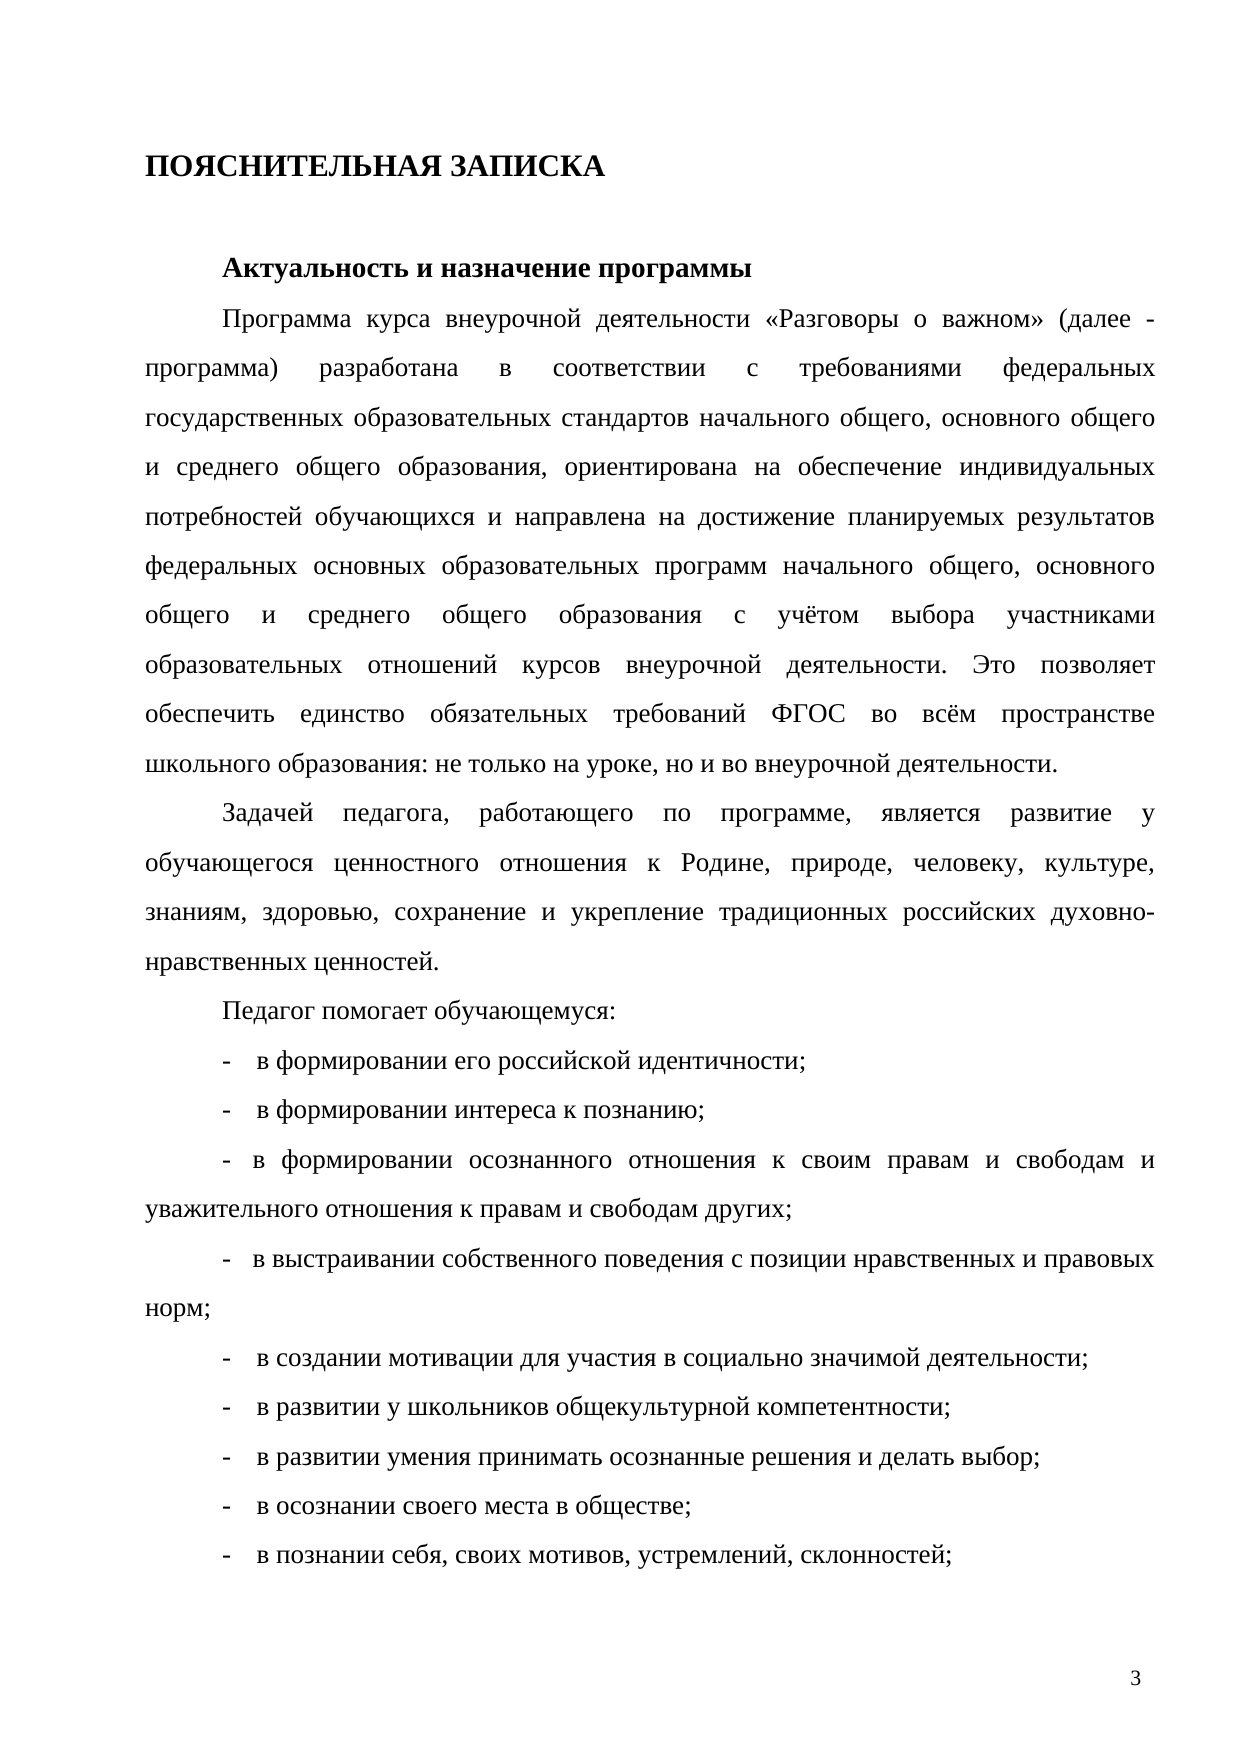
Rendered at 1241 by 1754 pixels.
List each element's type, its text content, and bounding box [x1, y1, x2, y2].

list в формировании интереса к познанию; [145, 1079, 1156, 1128]
list в развитии у школьников общекультурной компетентности; [145, 1376, 1156, 1425]
text Педагог помогает обучающемуся: [145, 980, 1156, 1029]
text ПОЯСНИТЕЛЬНАЯ ЗАПИСКА [145, 151, 1156, 182]
text Актуальность и назначение программы [145, 238, 1156, 287]
list в выстраивании собственного поведения с позиции нравственных и правовых норм; [145, 1227, 1156, 1326]
text Программа курса внеурочной деятельности «Разговоры о важном» (далее - программа) разработана в соответствии с требованиями федеральных государственных образовательных стандартов начального общего, основного общего и среднего общего образования, ориентирована на обеспечение индивидуальных потребностей обучающихся и направлена на достижение планируемых результатов федеральных основных образовательных программ начального общего, основного общего и среднего общего образования с учётом выбора участниками образовательных отношений курсов внеурочной деятельности. Это позволяет обеспечить единство обязательных требований ФГОС во всём пространстве школьного образования: не только на уроке, но и во внеурочной деятельности. [145, 287, 1156, 782]
list в формировании осознанного отношения к своим правам и свободам и уважительного отношения к правам и свободам других; [145, 1128, 1156, 1227]
list в создании мотивации для участия в социально значимой деятельности; [145, 1326, 1156, 1376]
text Задачей педагога, работающего по программе, является развитие у обучающегося ценностного отношения к Родине, природе, человеку, культуре, знаниям, здоровью, сохранение и укрепление традиционных российских духовно-нравственных ценностей. [145, 782, 1156, 980]
list в формировании его российской идентичности; [145, 1029, 1156, 1079]
list в осознании своего места в обществе; [145, 1475, 1156, 1524]
list в развитии умения принимать осознанные решения и делать выбор; [145, 1425, 1156, 1475]
list в познании себя, своих мотивов, устремлений, склонностей; [145, 1524, 1156, 1574]
